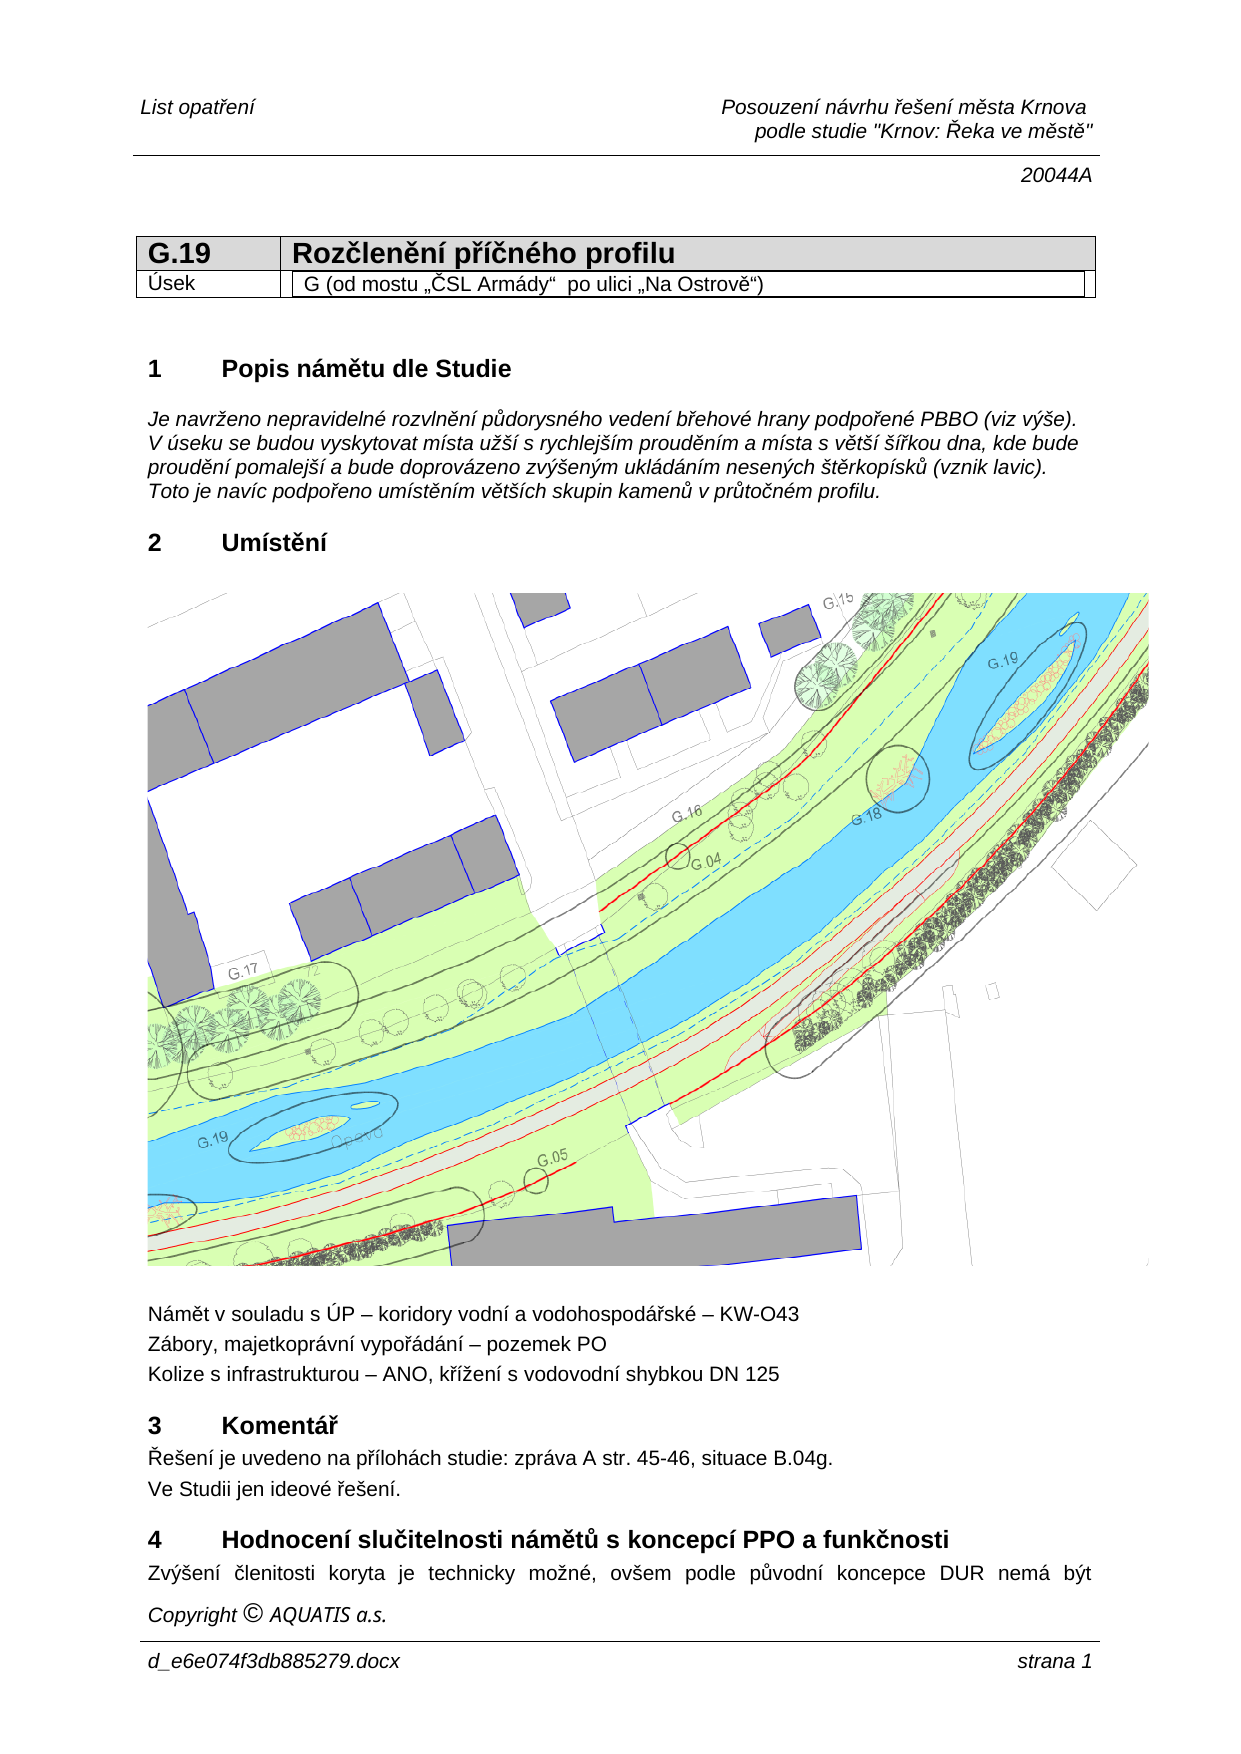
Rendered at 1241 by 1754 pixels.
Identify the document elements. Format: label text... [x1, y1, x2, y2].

text 2 Umístění [148, 528, 1092, 557]
text Je navrženo nepravidelné rozvlnění půdorysného vedení břehové hrany podpořené PBBO (viz výše). V úseku se budou vyskytovat místa užší s rychlejším prouděním a místa s větší šířkou dna, kde bude proudění pomalejší a bude doprovázeno zvýšeným ukládáním nesených štěrkopísků (vznik lavic). Toto je navíc podpořeno umístěním větších skupin kamenů v průtočném profilu. [148, 407, 1092, 503]
table_cell [281, 271, 292, 297]
text 4 Hodnocení slučitelnosti námětů s koncepcí PPO a funkčnosti [148, 1525, 1092, 1554]
table_cell [293, 272, 1084, 296]
table_header Rozčlenění příčného profilu [281, 237, 1095, 270]
text Kolize s infrastrukturou – ANO, křížení s vodovodní shybkou DN 125 [148, 1362, 1092, 1386]
text 1 Popis námětu dle Studie [148, 353, 1092, 382]
text Zábory, majetkoprávní vypořádání – pozemek PO [148, 1332, 1092, 1356]
table_cell [1085, 271, 1095, 297]
text Námět v souladu s ÚP – koridory vodní a vodohospodářské – KW-O43 [148, 1302, 1092, 1326]
text Řešení je uvedeno na přílohách studie: zpráva A str. 45-46, situace B.04g. [148, 1446, 1092, 1470]
table_header G.19 [137, 237, 280, 270]
text Ve Studii jen ideové řešení. [148, 1476, 1092, 1500]
table_cell Úsek [137, 271, 280, 297]
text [148, 1560, 1092, 1584]
picture [147, 593, 1149, 1266]
text 3 Komentář [148, 1411, 1092, 1440]
